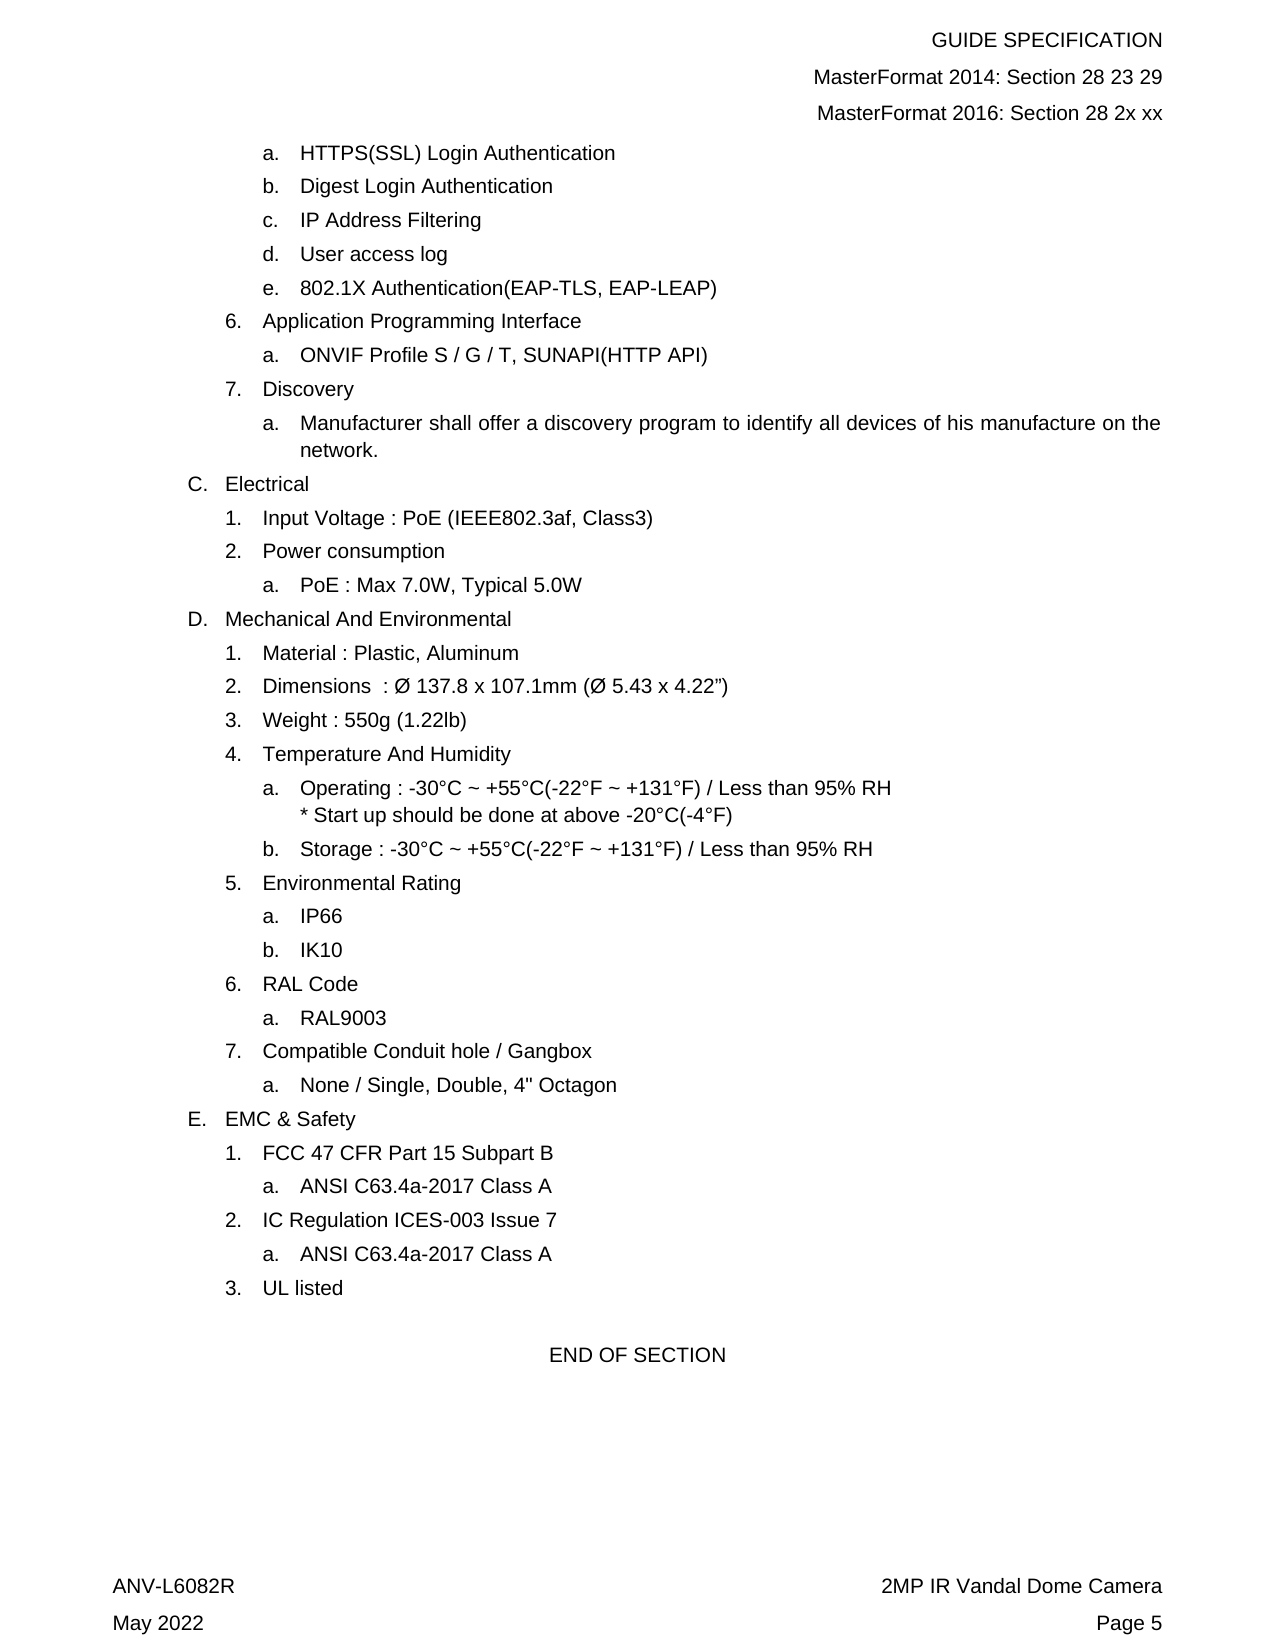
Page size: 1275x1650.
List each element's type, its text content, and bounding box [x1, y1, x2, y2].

list Mechanical And Environmental [187, 607, 1163, 631]
list IP66 [262, 904, 1163, 928]
list IP Address Filtering [262, 208, 1163, 232]
list Electrical [187, 472, 1163, 496]
list ONVIF Profile S / G / T, SUNAPI(HTTP API) [262, 343, 1163, 367]
list Storage : -30°C ~ +55°C(-22°F ~ +131°F) / Less than 95% RH [262, 837, 1163, 861]
list Weight : 550g (1.22lb) [225, 708, 1163, 732]
list HTTPS(SSL) Login Authentication [262, 141, 1163, 164]
list Input Voltage : PoE (IEEE802.3af, Class3) [225, 506, 1163, 529]
list User access log [262, 242, 1163, 266]
list RAL9003 [262, 1006, 1163, 1029]
list RAL Code [225, 972, 1163, 996]
list Dimensions : Ø 137.8 x 107.1mm (Ø 5.43 x 4.22”) [225, 674, 1163, 698]
list ANSI C63.4a-2017 Class A [262, 1242, 1163, 1266]
list Application Programming Interface [225, 309, 1163, 333]
list Environmental Rating [225, 871, 1163, 894]
list ANSI C63.4a-2017 Class A [262, 1174, 1163, 1198]
list Power consumption [225, 539, 1163, 563]
list 802.1X Authentication(EAP-TLS, EAP-LEAP) [262, 276, 1163, 299]
list FCC 47 CFR Part 15 Subpart B [225, 1141, 1163, 1164]
list UL listed [225, 1276, 1163, 1299]
list IC Regulation ICES-003 Issue 7 [225, 1208, 1163, 1232]
list EMC & Safety [187, 1107, 1163, 1131]
list IK10 [262, 938, 1163, 962]
list Manufacturer shall offer a discovery program to identify all devices of his manufacture on the network. [262, 411, 1163, 462]
text END OF SECTION [112, 1343, 1163, 1367]
list Material : Plastic, Aluminum [225, 641, 1163, 664]
list Temperature And Humidity [225, 742, 1163, 766]
list Compatible Conduit hole / Gangbox [225, 1039, 1163, 1063]
list Operating : -30°C ~ +55°C(-22°F ~ +131°F) / Less than 95% RH * Start up should be done at above -20°C(-4°F) [262, 776, 1163, 827]
list Discovery [225, 377, 1163, 401]
list None / Single, Double, 4" Octagon [262, 1073, 1163, 1097]
list PoE : Max 7.0W, Typical 5.0W [262, 573, 1163, 597]
list Digest Login Authentication [262, 174, 1163, 198]
